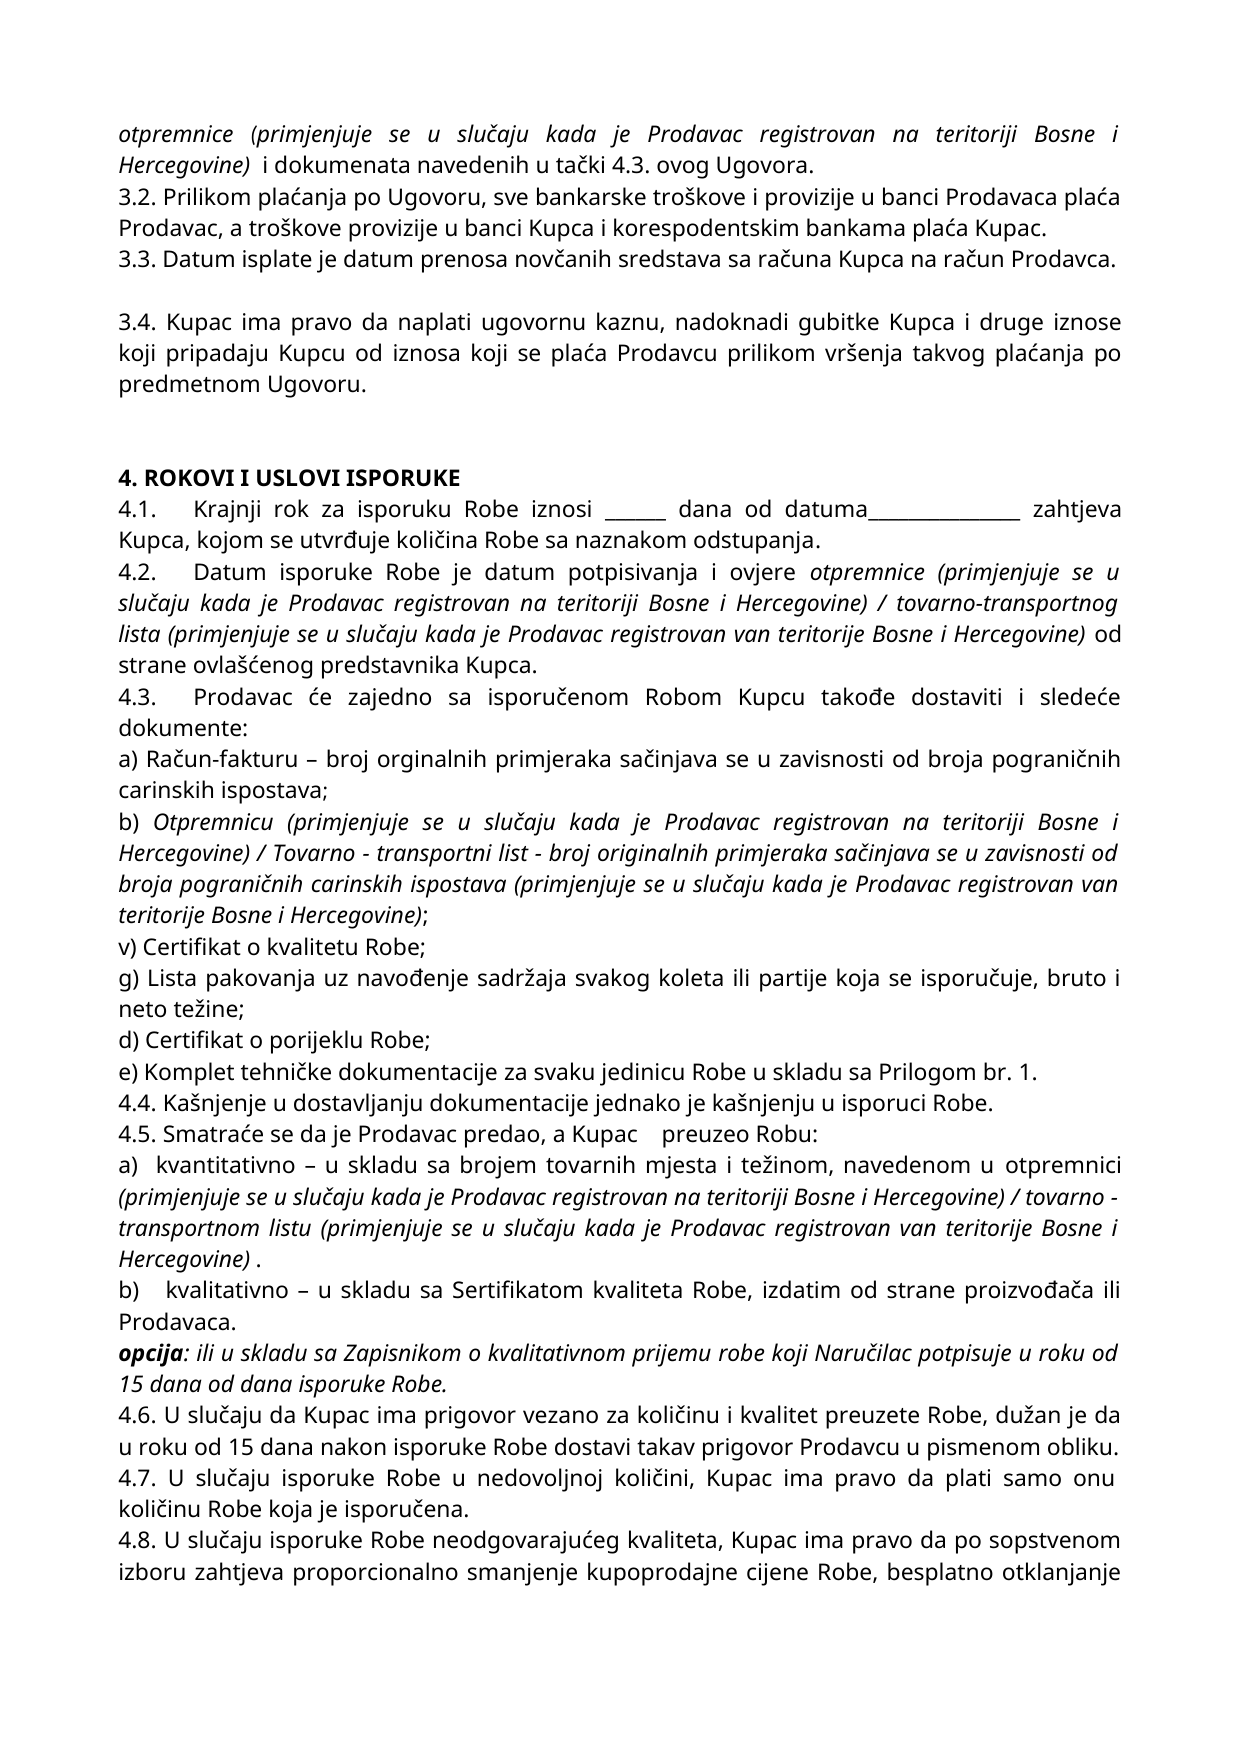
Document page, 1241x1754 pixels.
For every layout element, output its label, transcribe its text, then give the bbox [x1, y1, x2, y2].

text 4.5. Smatraće se da je Prodavac predao, a Kupac preuzeo Robu: [118, 1118, 1122, 1149]
text opcija: ili u skladu sa Zapisnikom o kvalitativnom prijemu robe koji Naručilac potpisuje u roku od 15 dana od dana isporuke Robe. [118, 1337, 1122, 1399]
text 4.1. Krajnji rok za isporuku Robe iznosi ______ danа od datuma_______________ zahtjeva Kupca, kojom se utvrđuje količina Robe sa naznakom odstupanja. [118, 493, 1122, 556]
text 3.3. Datum isplate je datum prenosa novčanih sredstava sa računa Kupca na račun Prodavca. [118, 243, 1122, 274]
text d) Certifikat o porijeklu Robe; [118, 1024, 1122, 1056]
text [118, 118, 1122, 181]
text a) Račun-fakturu – broj orginalnih primjeraka sačinjava se u zavisnosti od broja pograničnih carinskih ispostava; [118, 743, 1122, 806]
text v) Certifikat o kvalitetu Robe; [118, 931, 1122, 962]
text 4.6. U slučaju da Kupac ima prigovor vezano za količinu i kvalitet preuzete Robe, dužan je da u roku od 15 dana nakon isporuke Robe dostavi takav prigovor Prodavcu u pismenom obliku. [118, 1399, 1122, 1462]
text 4.7. U slučaju isporuke Robe u nedovoljnoj količini, Kupac ima pravo da plati samo onu količinu Robe koja je isporučena. [118, 1462, 1116, 1524]
text g) Lista pakovanja uz navođenje sadržaja svakog koleta ili partije koja se isporučuje, bruto i neto težine; [118, 962, 1122, 1024]
text e) Komplet tehničke dokumentacije za svaku jedinicu Robe u skladu sa Prilogom br. 1. [118, 1056, 1122, 1087]
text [118, 1524, 1122, 1587]
text b) kvalitativno – u skladu sa Sertifikatom kvaliteta Robe, izdatim od strane proizvođača ili Prodavaca. [118, 1274, 1122, 1337]
text 4.2. Datum isporuke Robe je datum potpisivanja i ovjere otpremnice (primjenjuje se u slučaju kada je Prodavac registrovan na teritoriji Bosne i Hercegovine) / tovarno-transportnog lista (primjenjuje se u slučaju kada je Prodavac registrovan van teritorije Bosne i Hercegovine) od strane ovlašćenog predstavnika Kupca. [118, 556, 1122, 681]
text a) kvantitativno – u skladu sa brojem tovarnih mjesta i težinom, navedenom u otpremnici (primjenjuje se u slučaju kada je Prodavac registrovan na teritoriji Bosne i Hercegovine) / tovarno - transportnom listu (primjenjuje se u slučaju kada je Prodavac registrovan van teritorije Bosne i Hercegovine) . [118, 1149, 1122, 1274]
text 3.4. Kupac ima pravo da naplati ugovornu kaznu, nadoknadi gubitke Kupca i druge iznose koji pripadaju Kupcu od iznosa koji se plaća Prodavcu prilikom vršenja takvog plaćanja po predmetnom Ugovoru. [118, 306, 1122, 399]
text 3.2. Prilikom plaćanja po Ugovoru, sve bankarske troškove i provizije u banci Prodavaca plaća Prodavac, a troškove provizije u banci Kupca i korespodentskim bankama plaća Kupac. [118, 181, 1122, 243]
text b) Otpremnicu (primjenjuje se u slučaju kada je Prodavac registrovan na teritoriji Bosne i Hercegovine) / Tovarno - transportni list - broj originalnih primjeraka sačinjava se u zavisnosti od broja pograničnih carinskih ispostava (primjenjuje se u slučaju kada je Prodavac registrovan van teritorije Bosne i Hercegovine); [118, 806, 1122, 931]
text 4.3. Prodavac će zajedno sa isporučenom Robom Kupcu takođe dostaviti i sledeće dokumente: [118, 681, 1122, 743]
text 4.4. Kašnjenje u dostavljanju dokumentacije jednako je kašnjenju u isporuci Robe. [118, 1087, 1122, 1118]
text 4. ROKOVI I USLOVI ISPORUKE [118, 462, 1122, 493]
